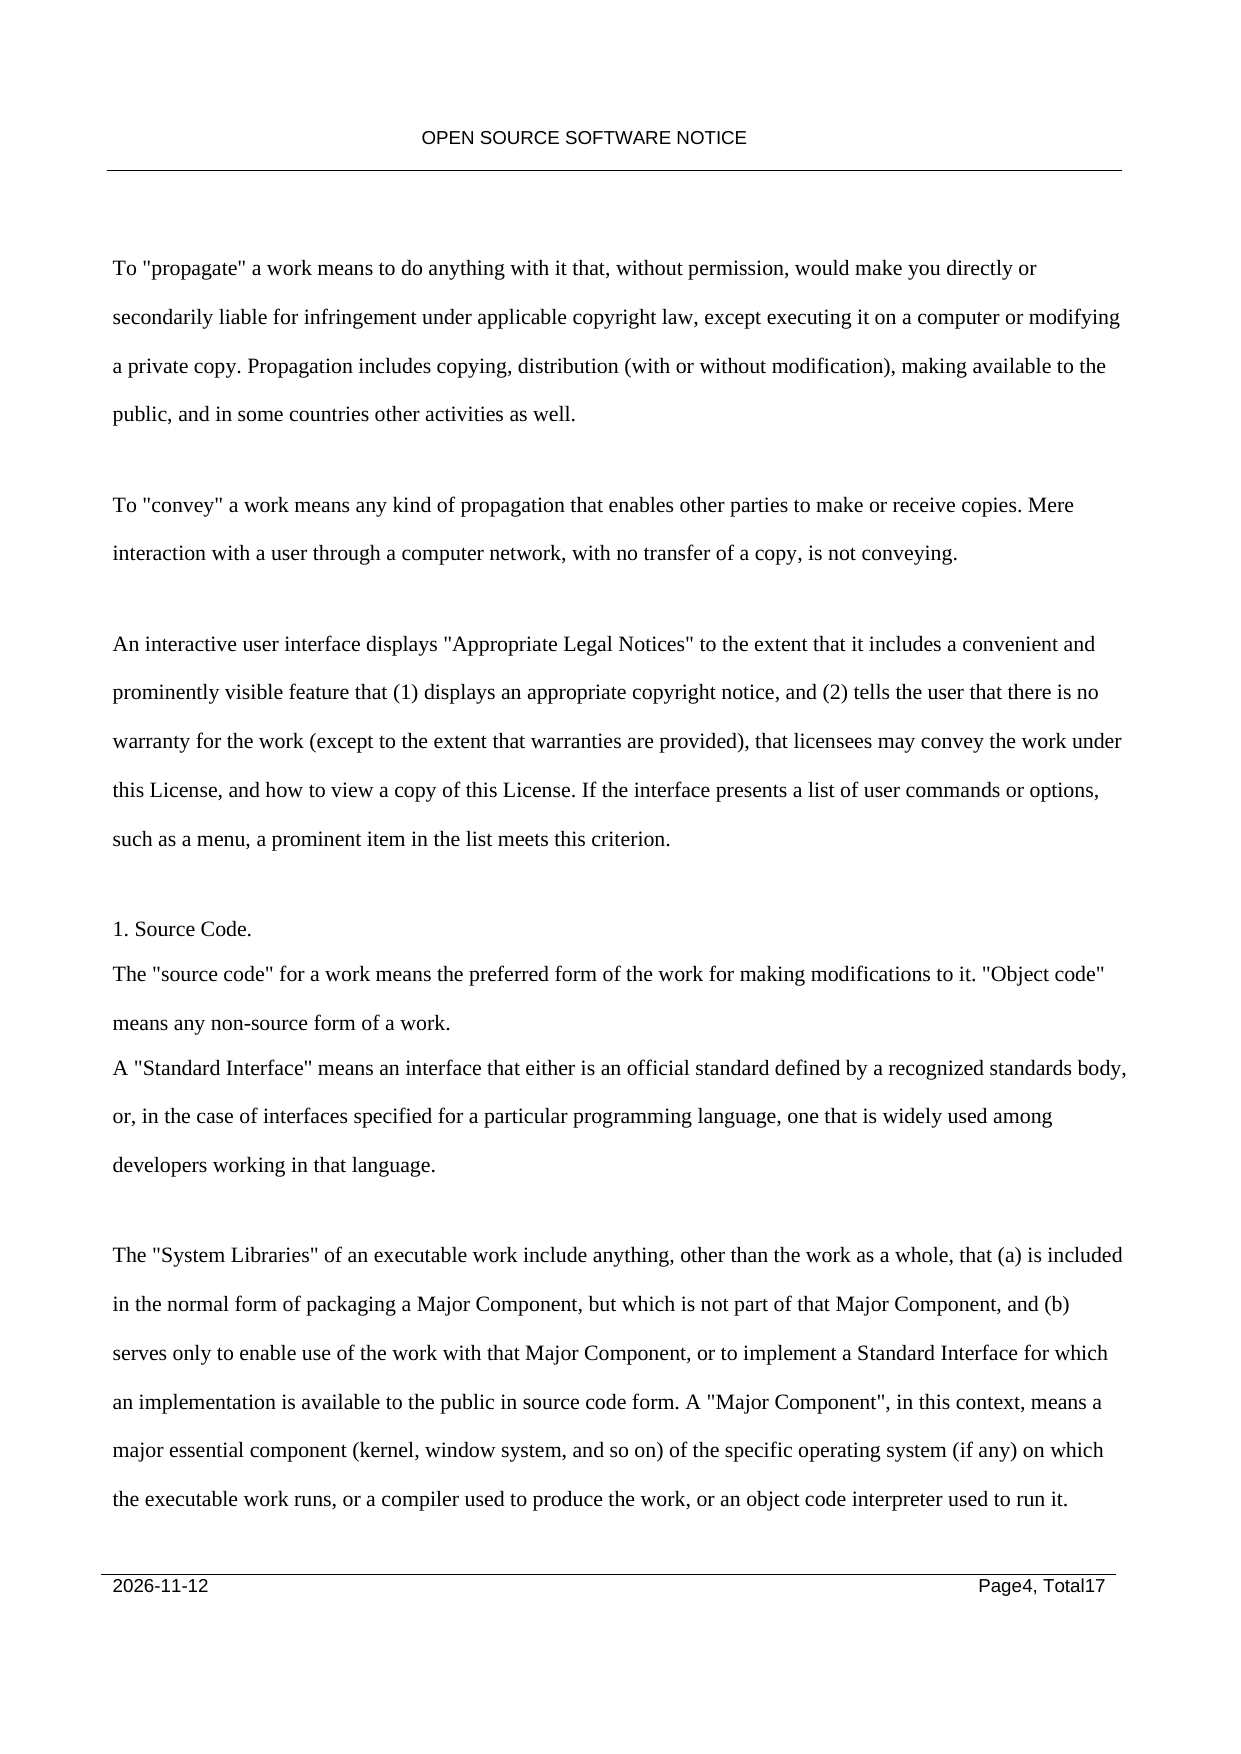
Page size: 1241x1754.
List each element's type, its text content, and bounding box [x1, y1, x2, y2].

text To "convey" a work means any kind of propagation that enables other parties to make or receive copies. Mere interaction with a user through a computer network, with no transfer of a copy, is not conveying. [112, 488, 1128, 569]
text The "System Libraries" of an executable work include anything, other than the work as a whole, that (a) is included in the normal form of packaging a Major Component, but which is not part of that Major Component, and (b) serves only to enable use of the work with that Major Component, or to implement a Standard Interface for which an implementation is available to the public in source code form. A "Major Component", in this context, means a major essential component (kernel, window system, and so on) of the specific operating system (if any) on which the executable work runs, or a compiler used to produce the work, or an object code interpreter used to run it. [112, 1239, 1128, 1515]
text A "Standard Interface" means an interface that either is an official standard defined by a recognized standards body, or, in the case of interfaces specified for a particular programming language, one that is widely used among developers working in that language. [112, 1051, 1128, 1181]
text The "source code" for a work means the preferred form of the work for making modifications to it. "Object code" means any non-source form of a work. [112, 957, 1128, 1038]
text An interactive user interface displays "Appropriate Legal Notices" to the extent that it includes a convenient and prominently visible feature that (1) displays an appropriate copyright notice, and (2) tells the user that there is no warranty for the work (except to the extent that warranties are provided), that licensees may convey the work under this License, and how to view a copy of this License. If the interface presents a list of user commands or options, such as a menu, a prominent item in the list meets this criterion. [112, 627, 1128, 854]
text To "propagate" a work means to do anything with it that, without permission, would make you directly or secondarily liable for infringement under applicable copyright law, except executing it on a computer or modifying a private copy. Propagation includes copying, distribution (with or without modification), making available to the public, and in some countries other activities as well. [112, 251, 1128, 430]
text 1. Source Code. [112, 912, 1128, 944]
